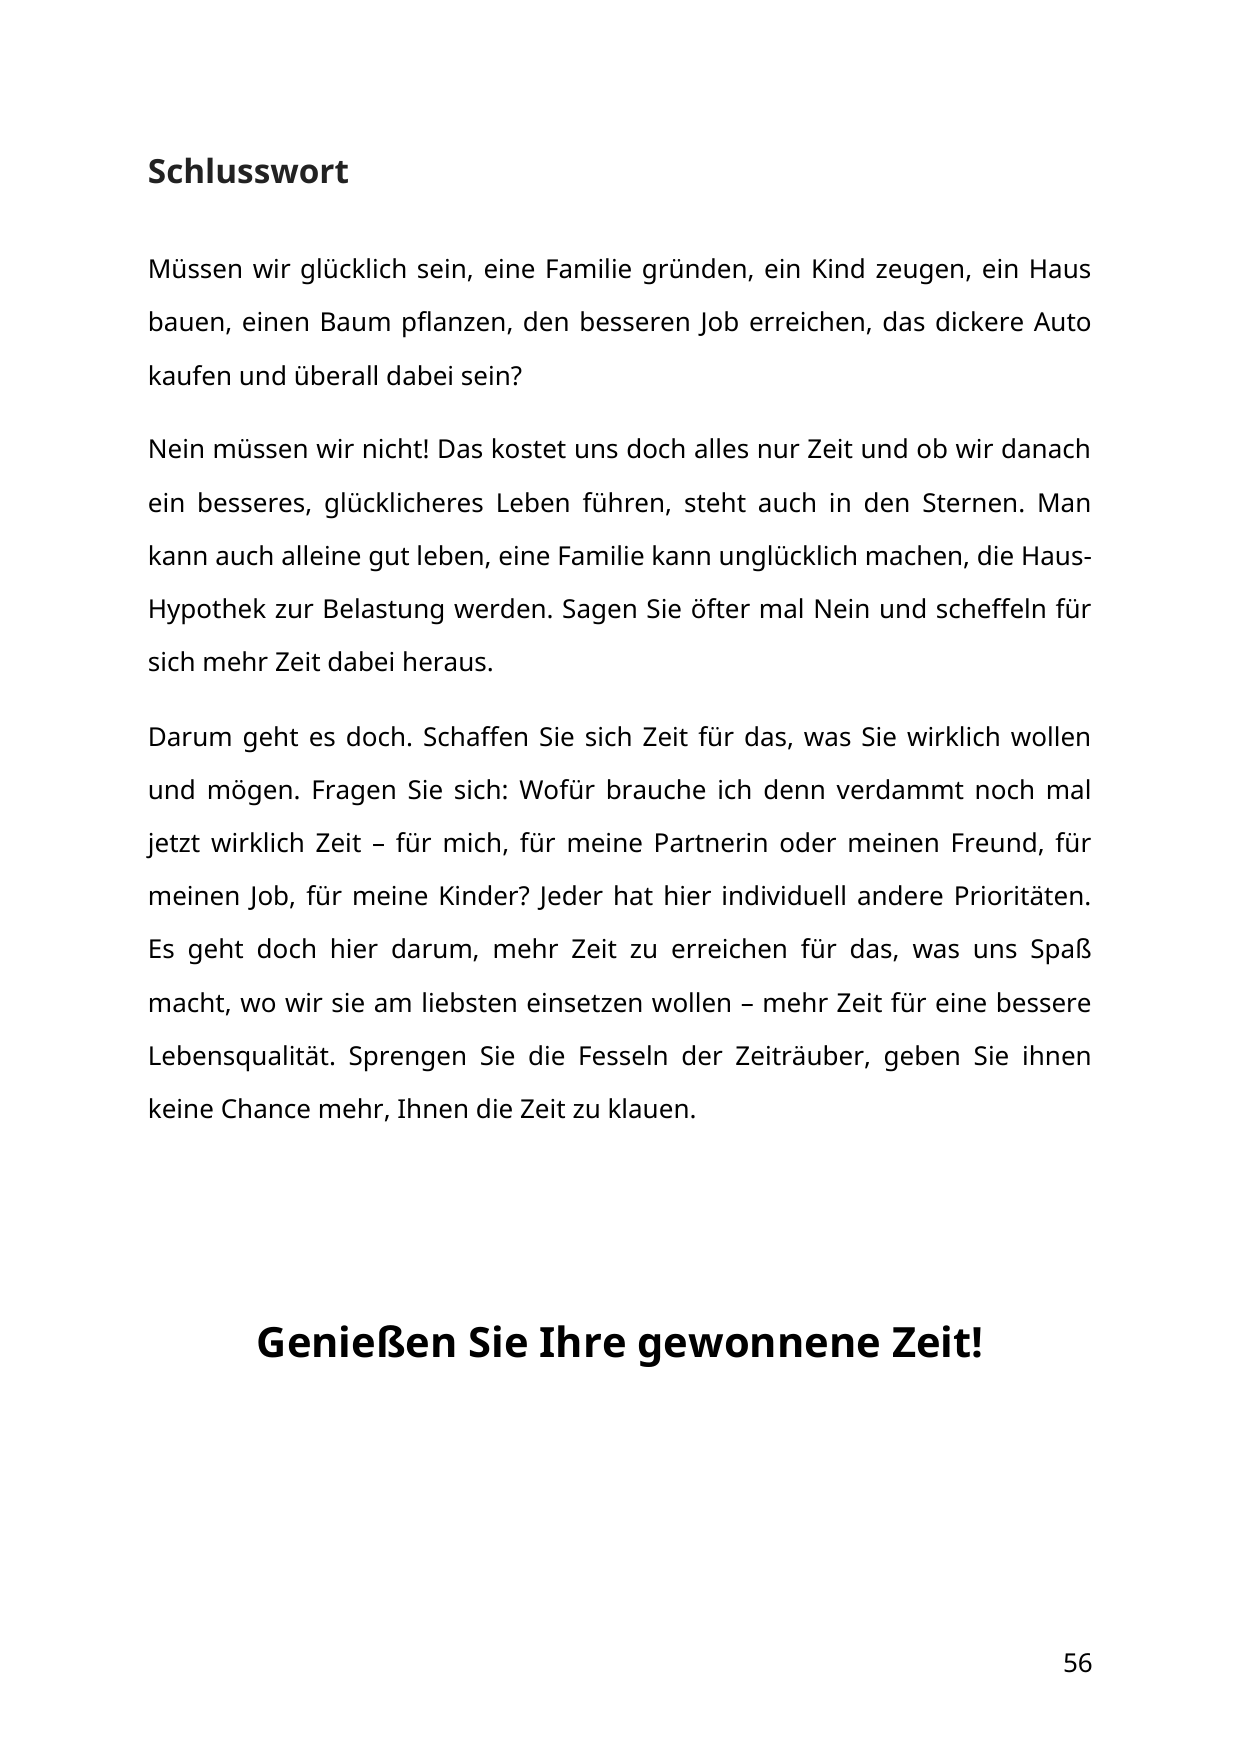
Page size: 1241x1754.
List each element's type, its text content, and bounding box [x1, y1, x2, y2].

text Müssen wir glücklich sein, eine Familie gründen, ein Kind zeugen, ein Haus bauen, einen Baum pflanzen, den besseren Job erreichen, das dickere Auto kaufen und überall dabei sein? [148, 251, 1093, 393]
text Nein müssen wir nicht! Das kostet uns doch alles nur Zeit und ob wir danach ein besseres, glücklicheres Leben führen, steht auch in den Sternen. Man kann auch alleine gut leben, eine Familie kann unglücklich machen, die Haus-Hypothek zur Belastung werden. Sagen Sie öfter mal Nein und scheffeln für sich mehr Zeit dabei heraus. [148, 431, 1093, 679]
subtitle Schlusswort [148, 148, 1093, 193]
text Darum geht es doch. Schaffen Sie sich Zeit für das, was Sie wirklich wollen und mögen. Fragen Sie sich: Wofür brauche ich denn verdammt noch mal jetzt wirklich Zeit – für mich, für meine Partnerin oder meinen Freund, für meinen Job, für meine Kinder? Jeder hat hier individuell andere Prioritäten. Es geht doch hier darum, mehr Zeit zu erreichen für das, was uns Spaß macht, wo wir sie am liebsten einsetzen wollen – mehr Zeit für eine bessere Lebensqualität. Sprengen Sie die Fesseln der Zeiträuber, geben Sie ihnen keine Chance mehr, Ihnen die Zeit zu klauen. [148, 718, 1093, 1126]
text Genießen Sie Ihre gewonnene Zeit! [148, 1313, 1093, 1370]
